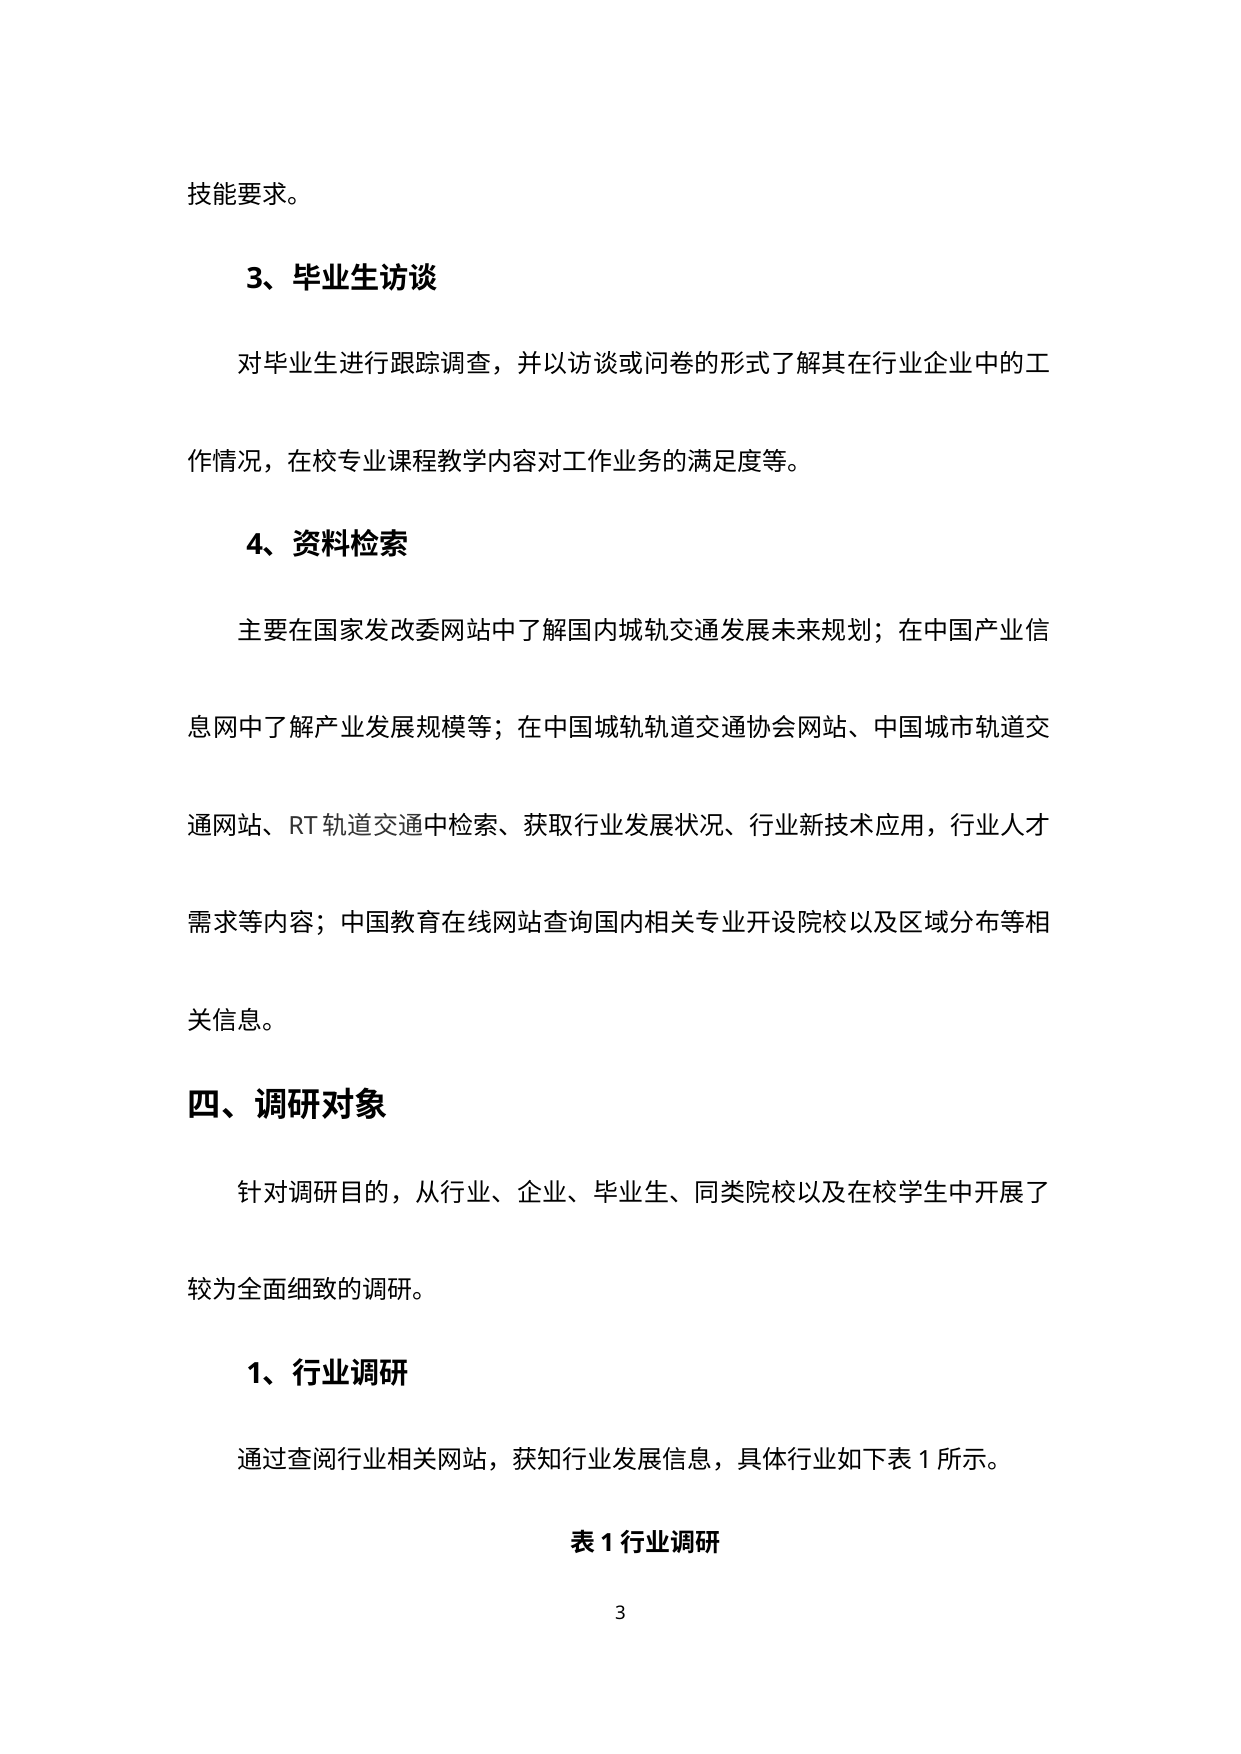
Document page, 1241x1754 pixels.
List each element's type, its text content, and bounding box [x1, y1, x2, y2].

text 3、毕业生访谈 [187, 243, 1053, 308]
text 表1 行业调研 [187, 1508, 1053, 1573]
text 通过查阅行业相关网站，获知行业发展信息，具体行业如下表1所示。 [187, 1425, 1053, 1490]
text 4、资料检索 [187, 510, 1053, 575]
text 1、行业调研 [187, 1339, 1053, 1404]
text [187, 160, 1053, 225]
text 主要在国家发改委网站中了解国内城轨交通发展未来规划；在中国产业信息网中了解产业发展规模等；在中国城轨轨道交通协会网站、中国城市轨道交通网站、RT轨道交通中检索、获取行业发展状况、行业新技术应用，行业人才需求等内容；中国教育在线网站查询国内相关专业开设院校以及区域分布等相关信息。 [187, 596, 1053, 1051]
text 对毕业生进行跟踪调查，并以访谈或问卷的形式了解其在行业企业中的工作情况，在校专业课程教学内容对工作业务的满足度等。 [187, 329, 1053, 492]
text 四、调研对象 [187, 1069, 1053, 1134]
text 针对调研目的，从行业、企业、毕业生、同类院校以及在校学生中开展了较为全面细致的调研。 [187, 1158, 1053, 1321]
